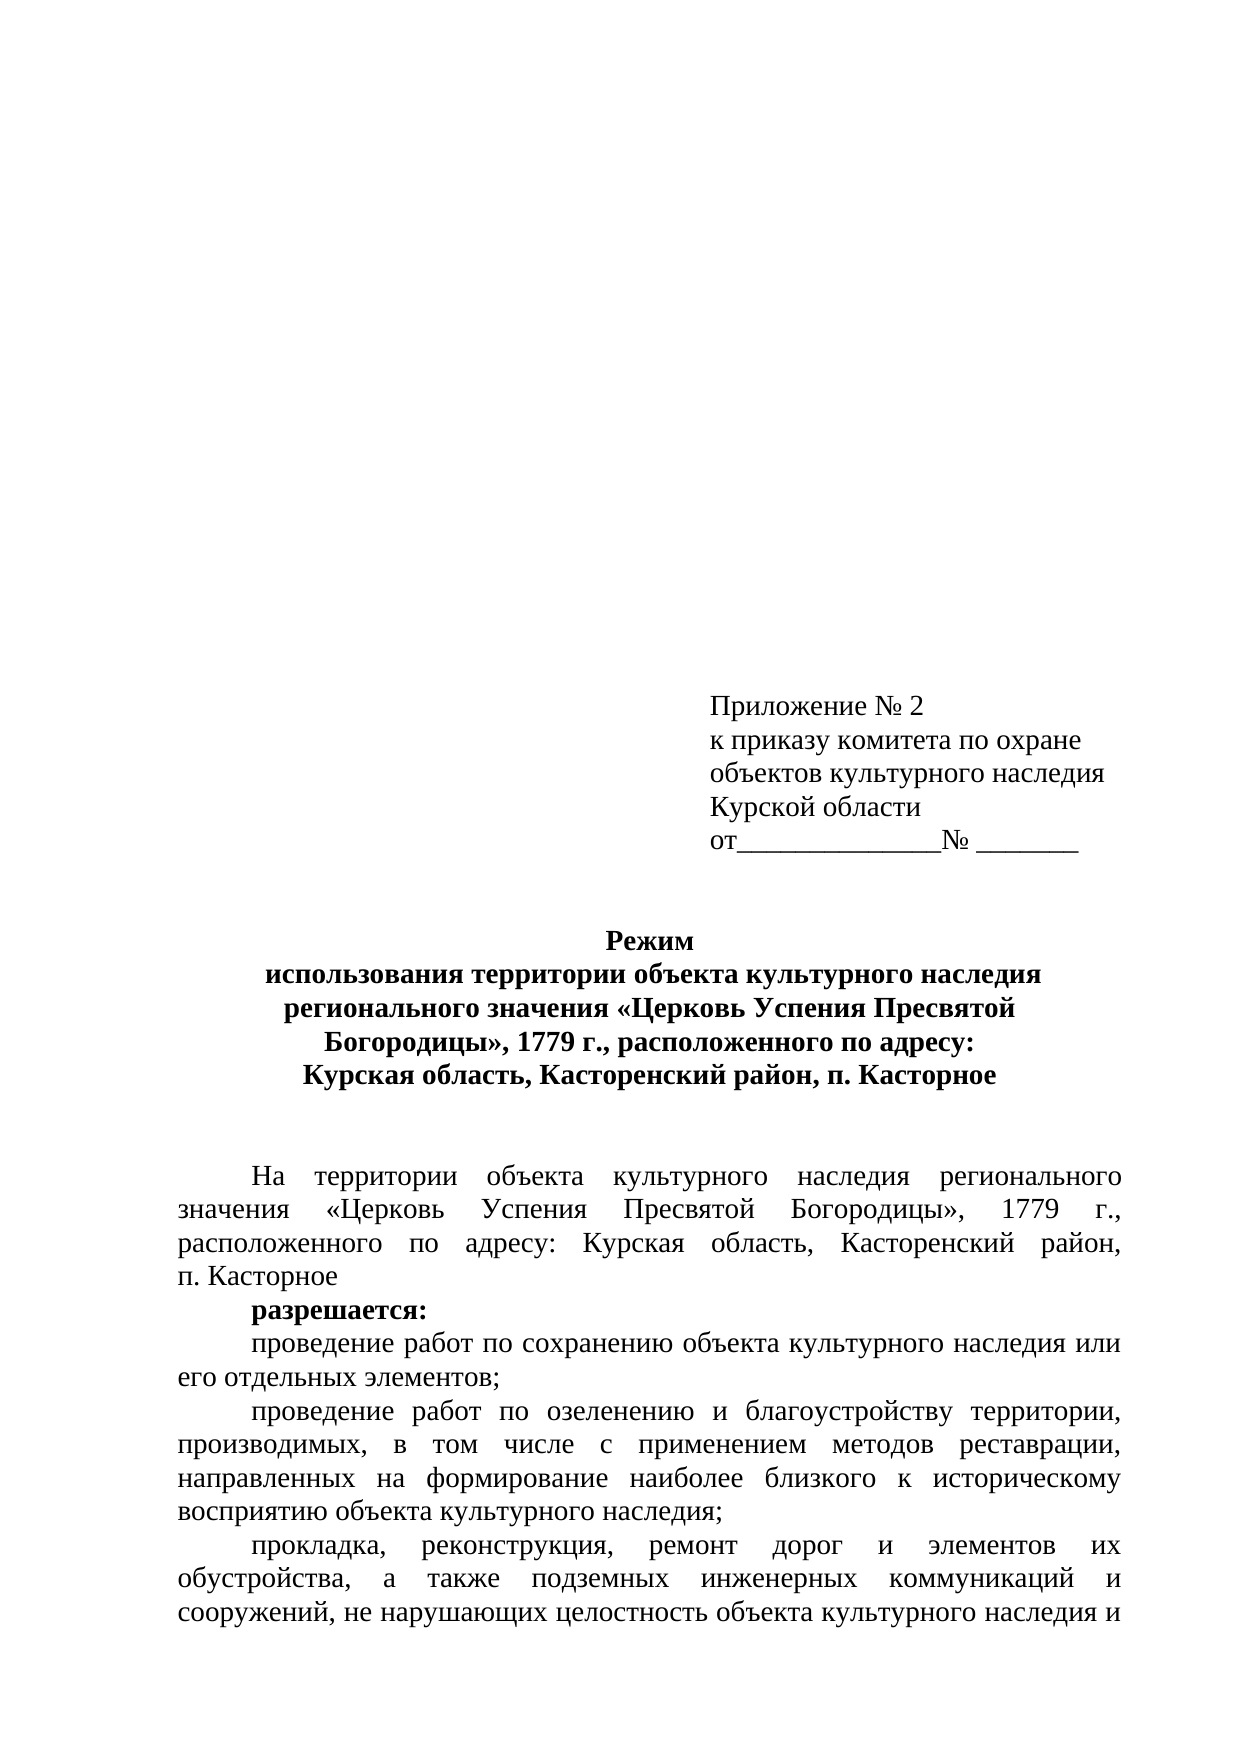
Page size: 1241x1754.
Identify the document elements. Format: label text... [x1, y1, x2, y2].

text Приложение № 2 [177, 688, 1122, 722]
text Режим [177, 923, 1122, 957]
text от______________№ _______ [177, 822, 1122, 856]
text Курской области [177, 789, 1122, 822]
text Курская область, Касторенский район, п. Касторное [177, 1057, 1122, 1091]
text к приказу комитета по охране [177, 722, 1122, 755]
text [177, 1527, 1122, 1627]
text разрешается: [177, 1292, 1122, 1326]
text На территории объекта культурного наследия регионального значения «Церковь Успения Пресвятой Богородицы», 1779 г., расположенного по адресу: Курская область, Касторенский район, п. Касторное [177, 1158, 1122, 1292]
text Богородицы», 1779 г., расположенного по адресу: [177, 1024, 1122, 1057]
text проведение работ по сохранению объекта культурного наследия или его отдельных элементов; [177, 1326, 1122, 1393]
text проведение работ по озеленению и благоустройству территории, производимых, в том числе с применением методов реставрации, направленных на формирование наиболее близкого к историческому восприятию объекта культурного наследия; [177, 1393, 1122, 1527]
text использования территории объекта культурного наследия регионального значения «Церковь Успения Пресвятой [177, 957, 1122, 1024]
text объектов культурного наследия [177, 755, 1122, 789]
